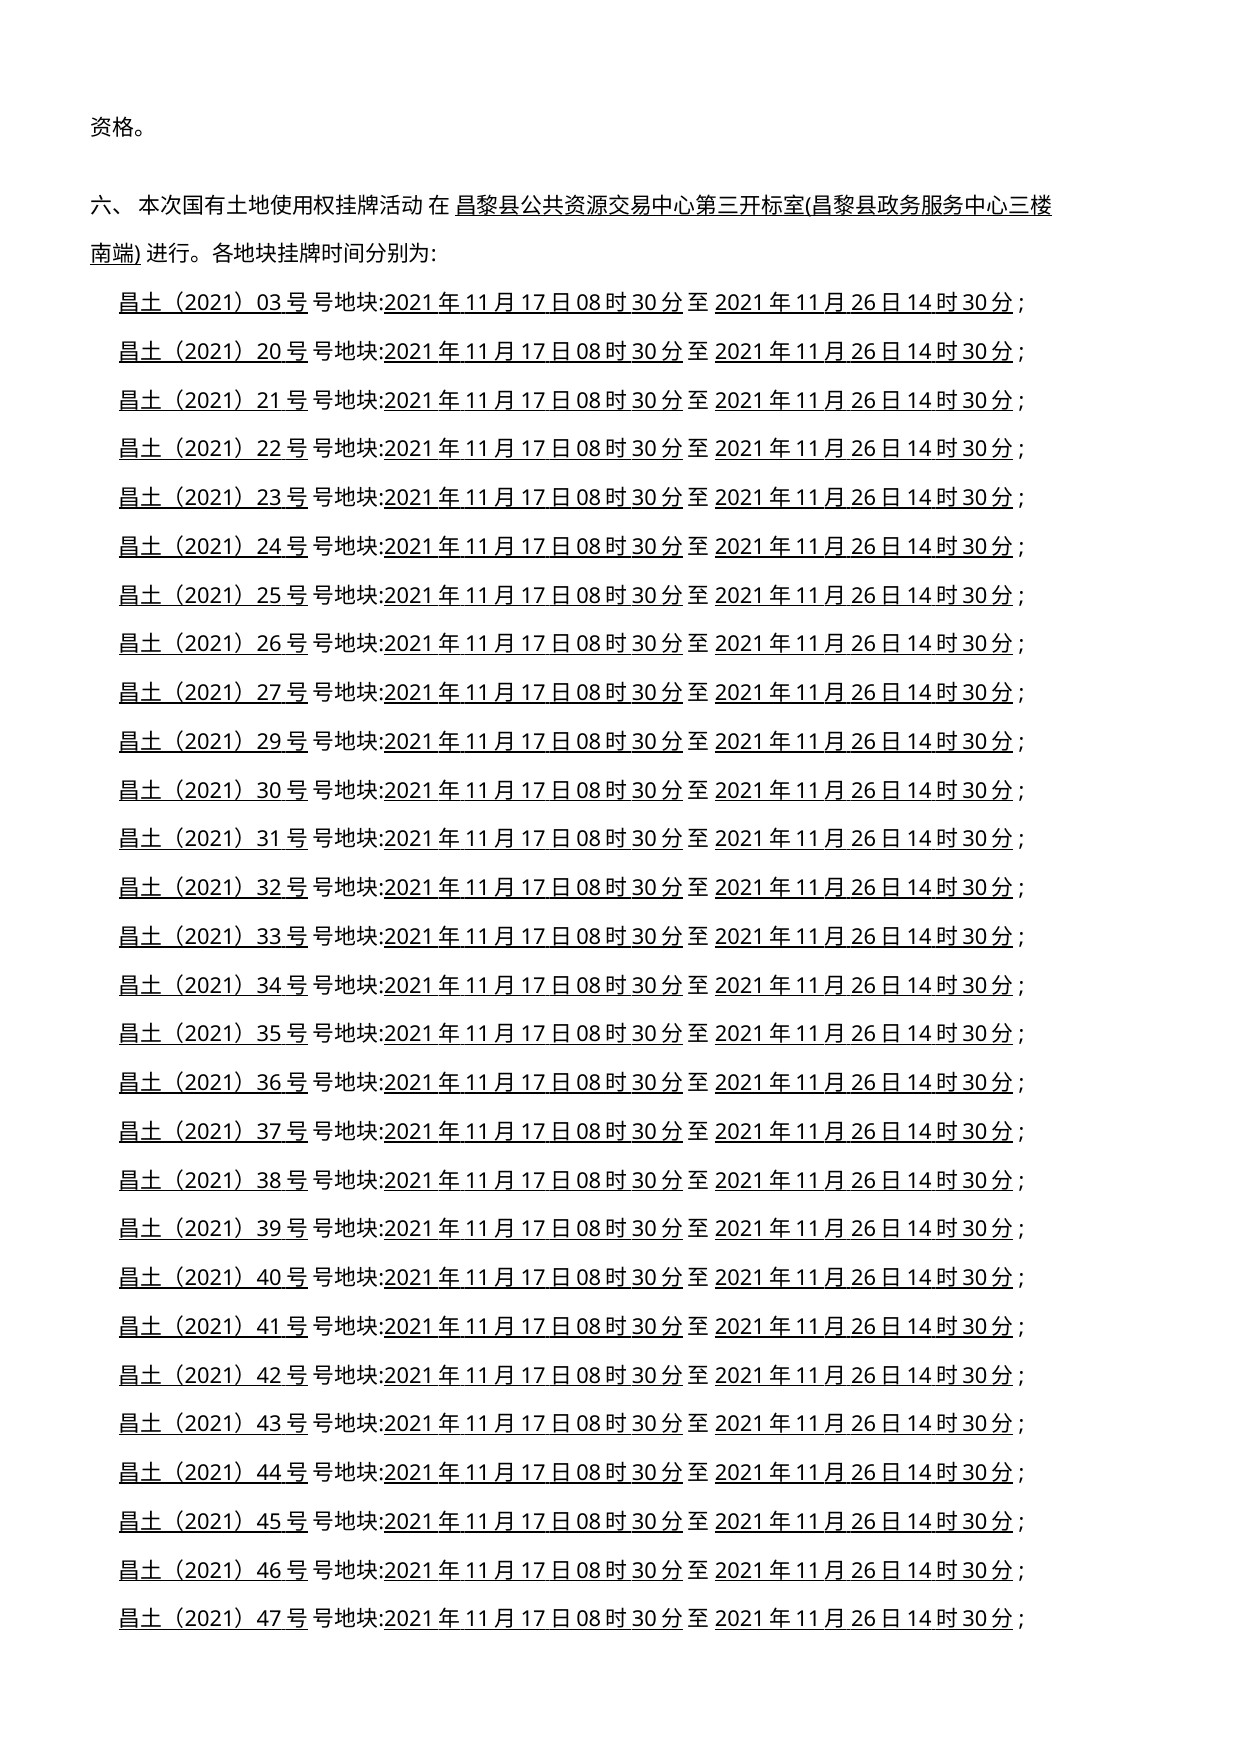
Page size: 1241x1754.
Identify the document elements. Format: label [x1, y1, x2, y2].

table_cell [28, 81, 1063, 1634]
